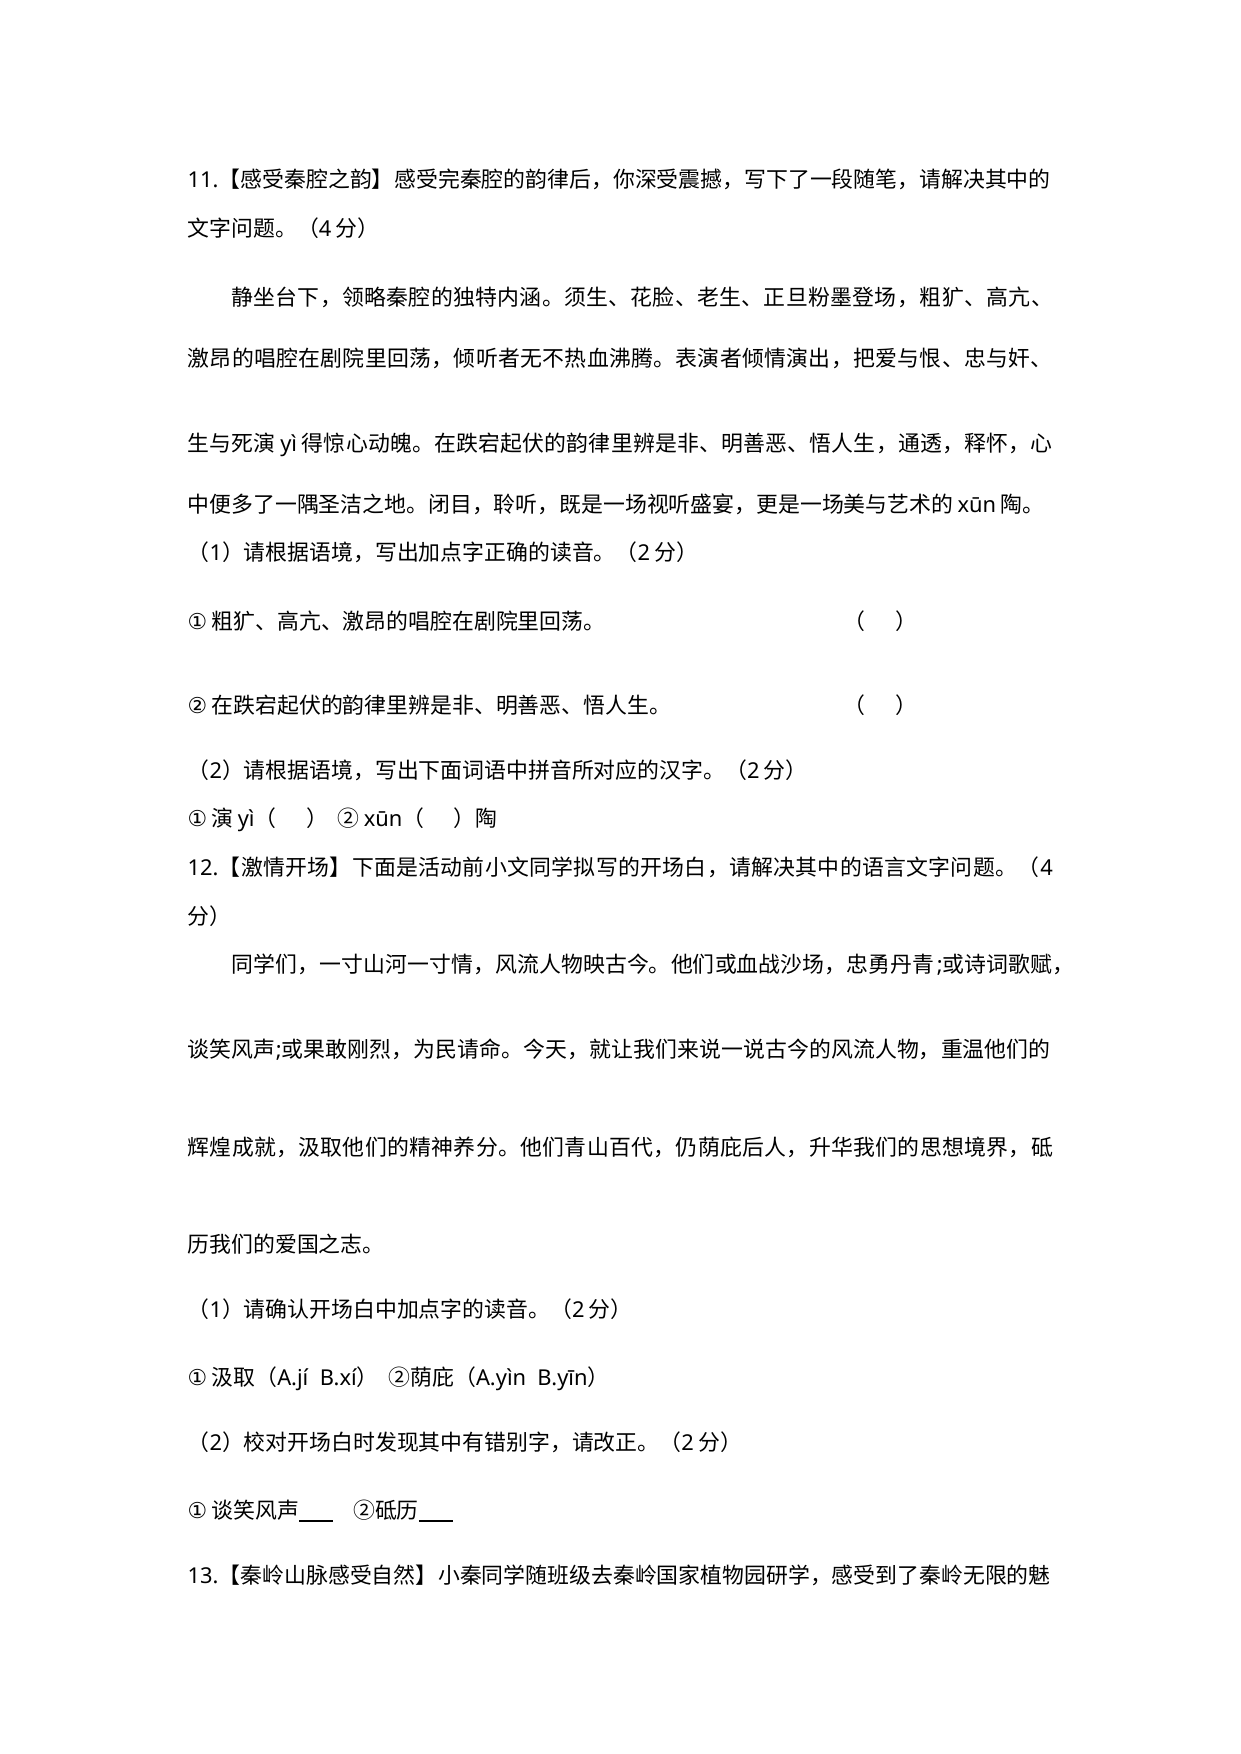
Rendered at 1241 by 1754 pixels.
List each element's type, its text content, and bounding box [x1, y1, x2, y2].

text ①演yì（ ） ②xūn（ ）陶 [187, 801, 1053, 834]
text ①粗犷、高亢、激昂的唱腔在剧院里回荡。 （ ） [187, 583, 1053, 648]
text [187, 1558, 1053, 1590]
text 12.【激情开场】下面是活动前小文同学拟写的开场白，请解决其中的语言文字问题。（4分） [187, 849, 1053, 931]
text ①谈笑风声 ②砥历 [187, 1473, 1053, 1538]
text （2）请根据语境，写出下面词语中拼音所对应的汉字。（2分） [187, 753, 1053, 785]
text （1）请根据语境，写出加点字正确的读音。（2分） [187, 535, 1053, 567]
text （2）校对开场白时发现其中有错别字，请改正。（2分） [187, 1424, 1053, 1457]
text 11.【感受秦腔之韵】感受完秦腔的韵律后，你深受震撼，写下了一段随笔，请解决其中的文字问题。（4分） [187, 162, 1053, 243]
text ①汲取（A.jí B.xí） ②荫庇（A.yìn B.yīn） [187, 1340, 1053, 1405]
text ②在跌宕起伏的韵律里辨是非、明善恶、悟人生。 （ ） [187, 668, 1053, 733]
text 同学们，一寸山河一寸情，风流人物映古今。他们或血战沙场，忠勇丹青;或诗词歌赋，谈笑风声;或果敢刚烈，为民请命。今天，就让我们来说一说古今的风流人物，重温他们的辉煌成就，汲取他们的精神养分。他们青山百代，仍荫庇后人，升华我们的思想境界，砥历我们的爱国之志。 [187, 947, 1053, 1272]
text 静坐台下，领略秦腔的独特内涵。须生、花脸、老生、正旦粉墨登场，粗犷、高亢、激昂的唱腔在剧院里回荡，倾听者无不热血沸腾。表演者倾情演出，把爱与恨、忠与奸、生与死演yì得惊心动魄。在跌宕起伏的韵律里辨是非、明善恶、悟人生，通透，释怀，心中便多了一隅圣洁之地。闭目，聆听，既是一场视听盛宴，更是一场美与艺术的xūn陶。 [187, 259, 1053, 519]
text （1）请确认开场白中加点字的读音。（2分） [187, 1291, 1053, 1324]
